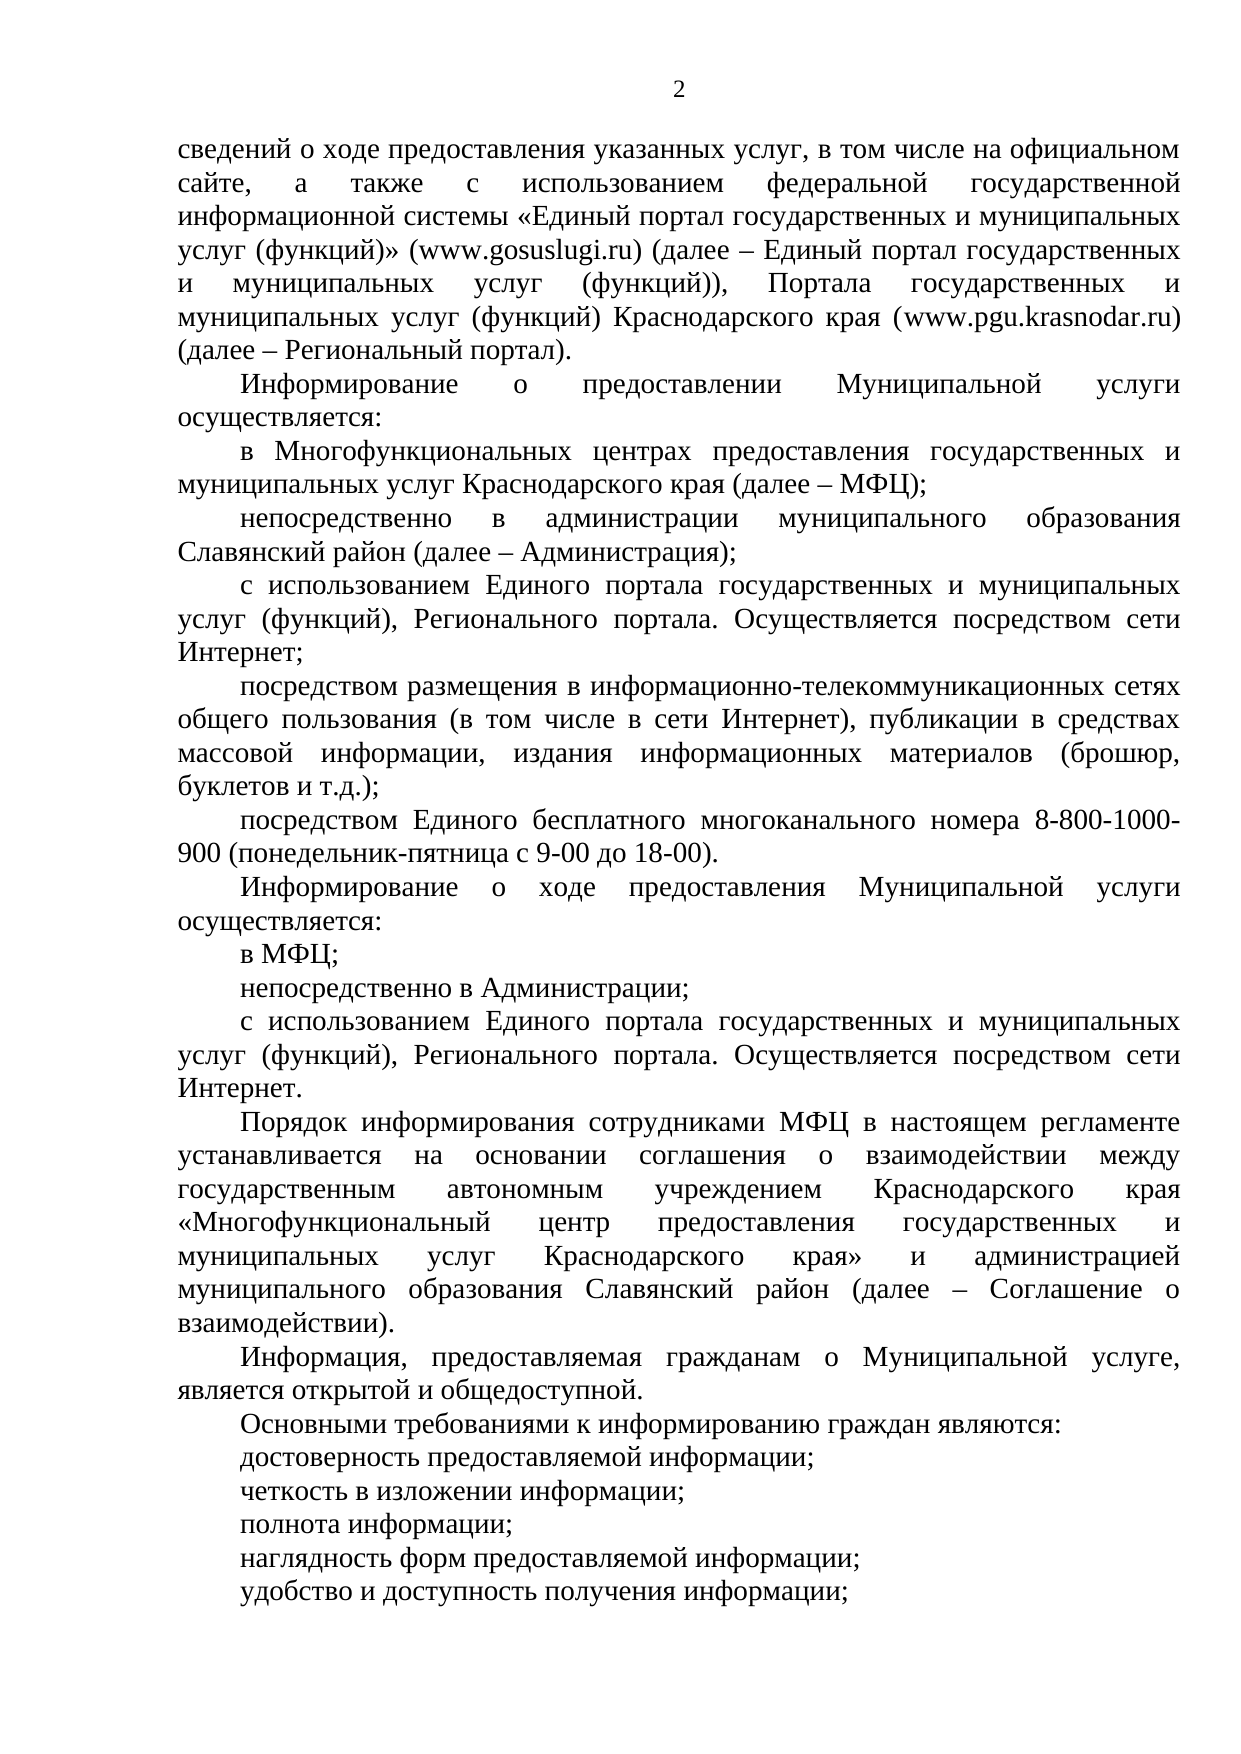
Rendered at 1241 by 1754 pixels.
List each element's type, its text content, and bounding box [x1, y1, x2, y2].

text Информация, предоставляемая гражданам о Муниципальной услуге, является открытой и общедоступной. [177, 1339, 1181, 1406]
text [177, 131, 1181, 366]
text в МФЦ; [177, 936, 1181, 970]
text достоверность предоставляемой информации; [177, 1439, 1181, 1473]
text непосредственно в администрации муниципального образования Славянский район (далее – Администрация); [177, 500, 1181, 567]
text с использованием Единого портала государственных и муниципальных услуг (функций), Регионального портала. Осуществляется посредством сети Интернет; [177, 567, 1181, 668]
text четкость в изложении информации; [177, 1473, 1181, 1506]
text посредством Единого бесплатного многоканального номера 8-800-1000-900 (понедельник-пятница с 9-00 до 18-00). [177, 802, 1181, 869]
text удобство и доступность получения информации; [177, 1573, 1181, 1607]
text Информирование о ходе предоставления Муниципальной услуги осуществляется: [177, 869, 1181, 936]
text наглядность форм предоставляемой информации; [177, 1540, 1181, 1573]
text с использованием Единого портала государственных и муниципальных услуг (функций), Регионального портала. Осуществляется посредством сети Интернет. [177, 1003, 1181, 1104]
text Порядок информирования сотрудниками МФЦ в настоящем регламенте устанавливается на основании соглашения о взаимодействии между государственным автономным учреждением Краснодарского края «Многофункциональный центр предоставления государственных и муниципальных услуг Краснодарского края» и администрацией муниципального образования Славянский район (далее – Соглашение о взаимодействии). [177, 1104, 1181, 1339]
text полнота информации; [177, 1506, 1181, 1540]
text непосредственно в Администрации; [177, 970, 1181, 1003]
text посредством размещения в информационно-телекоммуникационных сетях общего пользования (в том числе в сети Интернет), публикации в средствах массовой информации, издания информационных материалов (брошюр, буклетов и т.д.); [177, 668, 1181, 802]
text в Многофункциональных центрах предоставления государственных и муниципальных услуг Краснодарского края (далее – МФЦ); [177, 433, 1181, 500]
text Информирование о предоставлении Муниципальной услуги осуществляется: [177, 366, 1181, 433]
text Основными требованиями к информированию граждан являются: [177, 1406, 1181, 1439]
